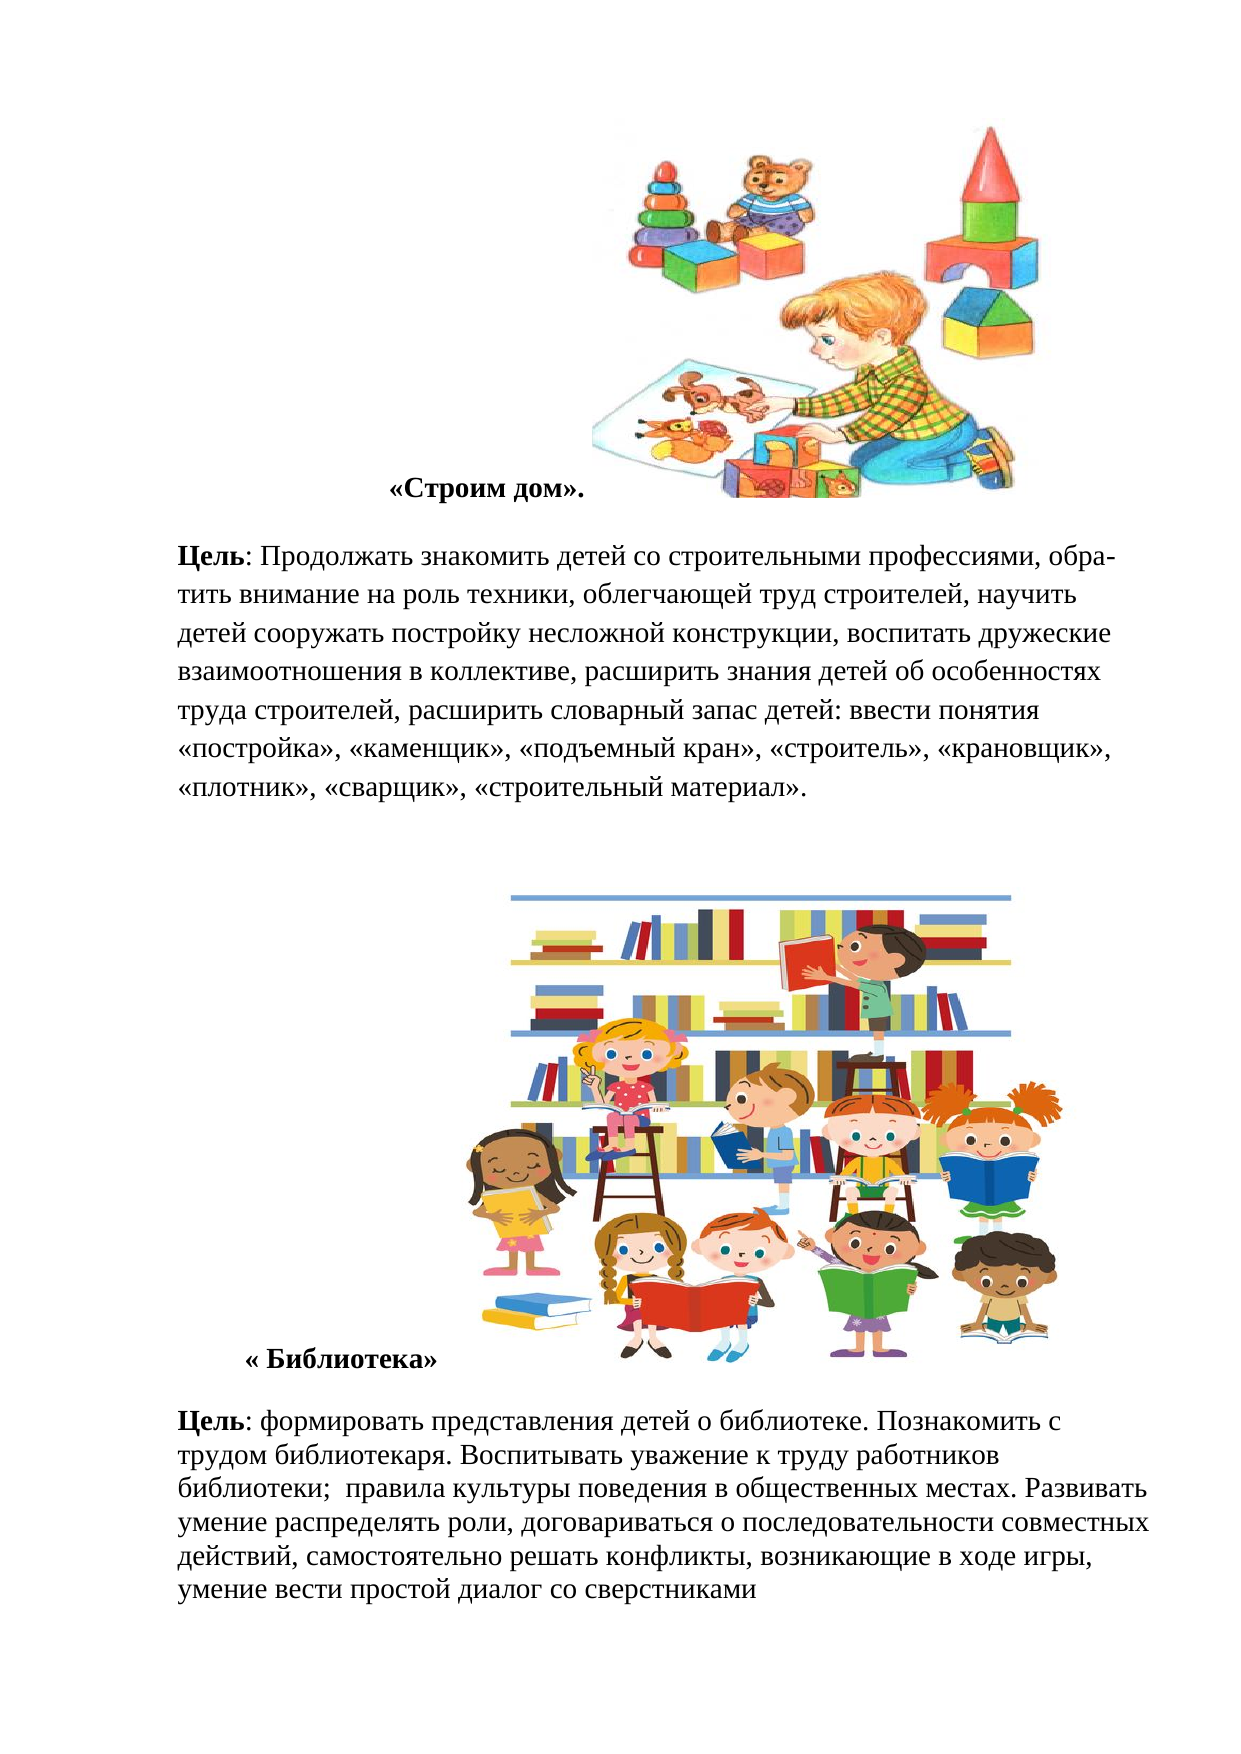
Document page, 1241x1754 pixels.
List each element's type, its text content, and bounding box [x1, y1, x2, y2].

text Цель: формировать представления детей о библиотеке. Познакомить с трудом библиотекаря. Воспитывать уважение к труду работников библиотеки; правила культуры поведения в общественных местах. Развивать умение распределять роли, договариваться о последовательности совместных действий, самостоятельно решать конфликты, возникающие в ходе игры, умение вести простой диалог со сверстниками [177, 1403, 1152, 1605]
picture [591, 118, 1067, 498]
picture [444, 887, 1085, 1369]
text Цель: Продолжать знакомить детей со строительными профессиями, обратить внимание на роль техники, облегчающей труд строителей, научить детей сооружать постройку несложной конструкции, воспитать дружеские взаимоотношения в коллективе, расширить знания детей об особенностях труда строителей, расширить словарный запас детей: ввести понятия «постройка», «каменщик», «подъемный кран», «строитель», «крановщик», «плотник», «сварщик», «строительный материал». [177, 538, 1152, 802]
